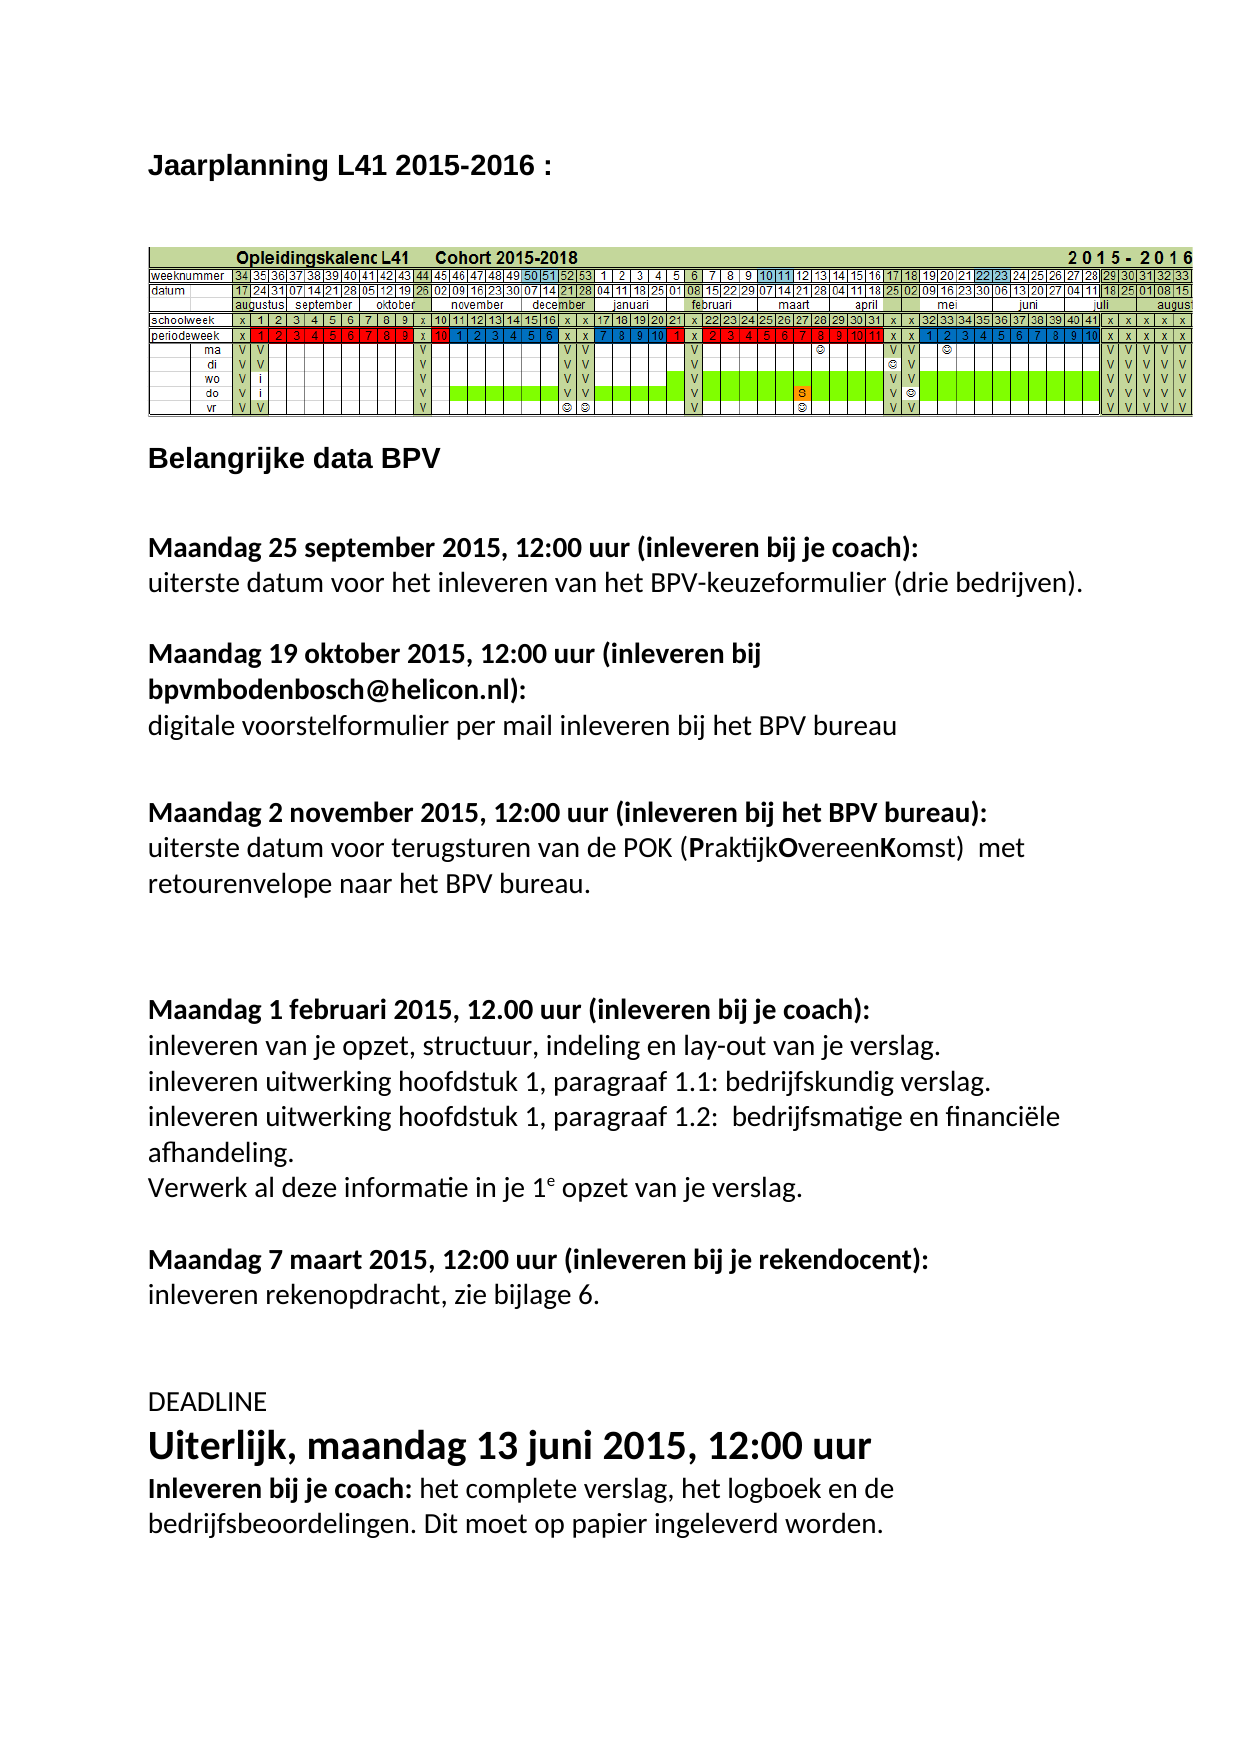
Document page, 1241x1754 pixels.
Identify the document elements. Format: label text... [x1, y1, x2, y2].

text DEADLINE [148, 1348, 1093, 1419]
text inleveren van je opzet, structuur, indeling en lay-out van je verslag. [148, 1027, 1093, 1063]
text Maandag 7 maart 2015, 12:00 uur (inleveren bij je rekendocent): inleveren rekenopdracht, zie bijlage 6. [148, 1241, 1093, 1312]
text Belangrijke data BPV [148, 441, 1093, 504]
text Jaarplanning L41 2015-2016 : [148, 148, 1093, 181]
text inleveren uitwerking hoofdstuk 1, paragraaf 1.1: bedrijfskundig verslag. [148, 1063, 1093, 1098]
text Maandag 2 november 2015, 12:00 uur (inleveren bij het BPV bureau): uiterste datum voor terugsturen van de POK (PraktijkOvereenKomst) met retourenvelope naar het BPV bureau. [148, 794, 1093, 901]
text Uiterlijk, maandag 13 juni 2015, 12:00 uur Inleveren bij je coach: het complete verslag, het logboek en de bedrijfsbeoordelingen. Dit moet op papier ingeleverd worden. [148, 1419, 1093, 1541]
text Verwerk al deze informatie in je 1e opzet van je verslag. [148, 1169, 1093, 1205]
text Maandag 25 september 2015, 12:00 uur (inleveren bij je coach): uiterste datum voor het inleveren van het BPV-keuzeformulier (drie bedrijven). [148, 529, 1093, 600]
picture [147, 247, 1193, 417]
text inleveren uitwerking hoofdstuk 1, paragraaf 1.2: bedrijfsmatige en financiële afhandeling. [148, 1098, 1093, 1169]
text Maandag 19 oktober 2015, 12:00 uur (inleveren bij bpvmbodenbosch@helicon.nl): digitale voorstelformulier per mail inleveren bij het BPV bureau [148, 636, 1093, 742]
text Maandag 1 februari 2015, 12.00 uur (inleveren bij je coach): [148, 991, 1093, 1027]
